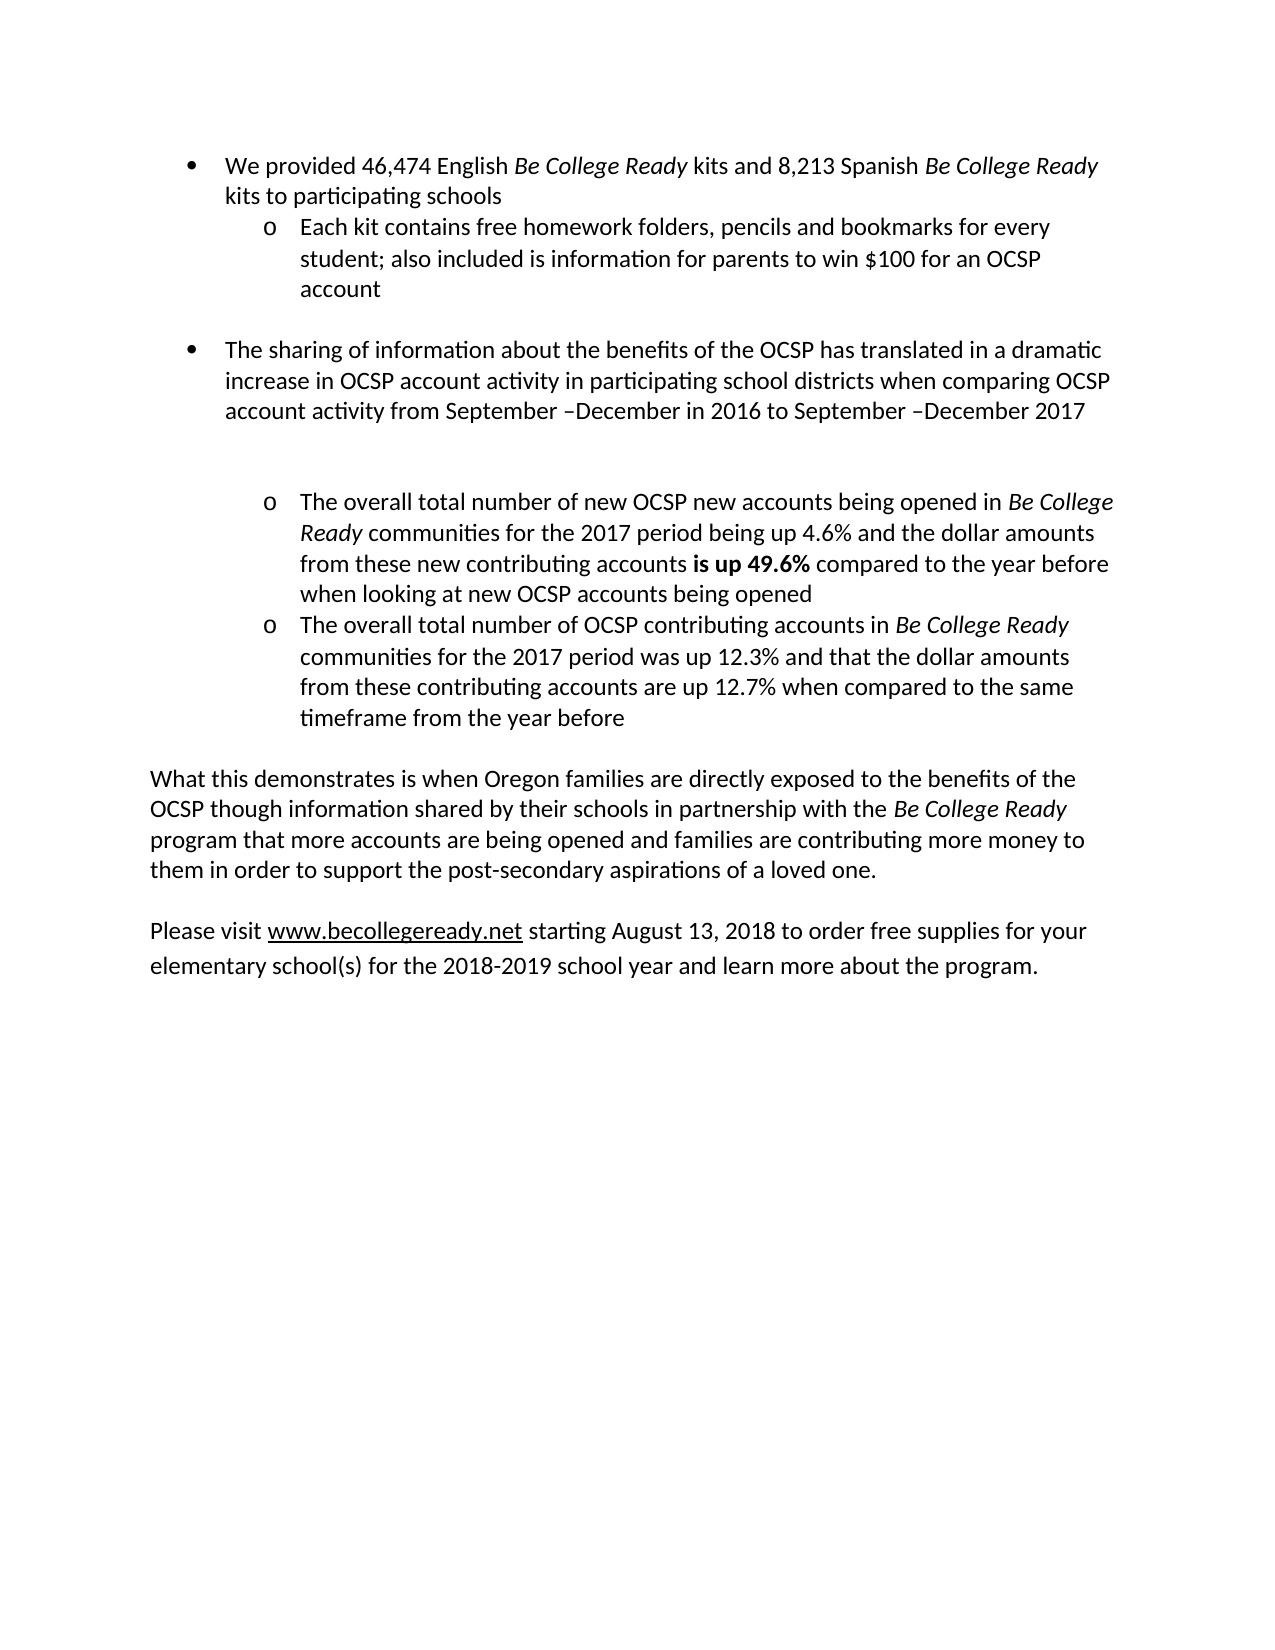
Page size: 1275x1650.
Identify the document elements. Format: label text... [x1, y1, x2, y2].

text What this demonstrates is when Oregon families are directly exposed to the benefits of the OCSP though information shared by their schools in partnership with the Be College Ready program that more accounts are being opened and families are contributing more money to them in order to support the post-secondary aspirations of a loved one. [150, 763, 1125, 885]
list We provided 46,474 English Be College Ready kits and 8,213 Spanish Be College Ready kits to participating schools [187, 150, 1125, 211]
list The sharing of information about the benefits of the OCSP has translated in a dramatic increase in OCSP account activity in participating school districts when comparing OCSP account activity from September –December in 2016 to September –December 2017 [187, 334, 1125, 426]
list Each kit contains free homework folders, pencils and bookmarks for every student; also included is information for parents to win $100 for an OCSP account [262, 211, 1125, 304]
list The overall total number of OCSP contributing accounts in Be College Ready communities for the 2017 period was up 12.3% and that the dollar amounts from these contributing accounts are up 12.7% when compared to the same timeframe from the year before [262, 609, 1125, 732]
text Please visit www.becollegeready.net starting August 13, 2018 to order free supplies for your elementary school(s) for the 2018-2019 school year and learn more about the program. [150, 915, 1125, 981]
list The overall total number of new OCSP new accounts being opened in Be College Ready communities for the 2017 period being up 4.6% and the dollar amounts from these new contributing accounts is up 49.6% compared to the year before when looking at new OCSP accounts being opened [262, 486, 1125, 609]
